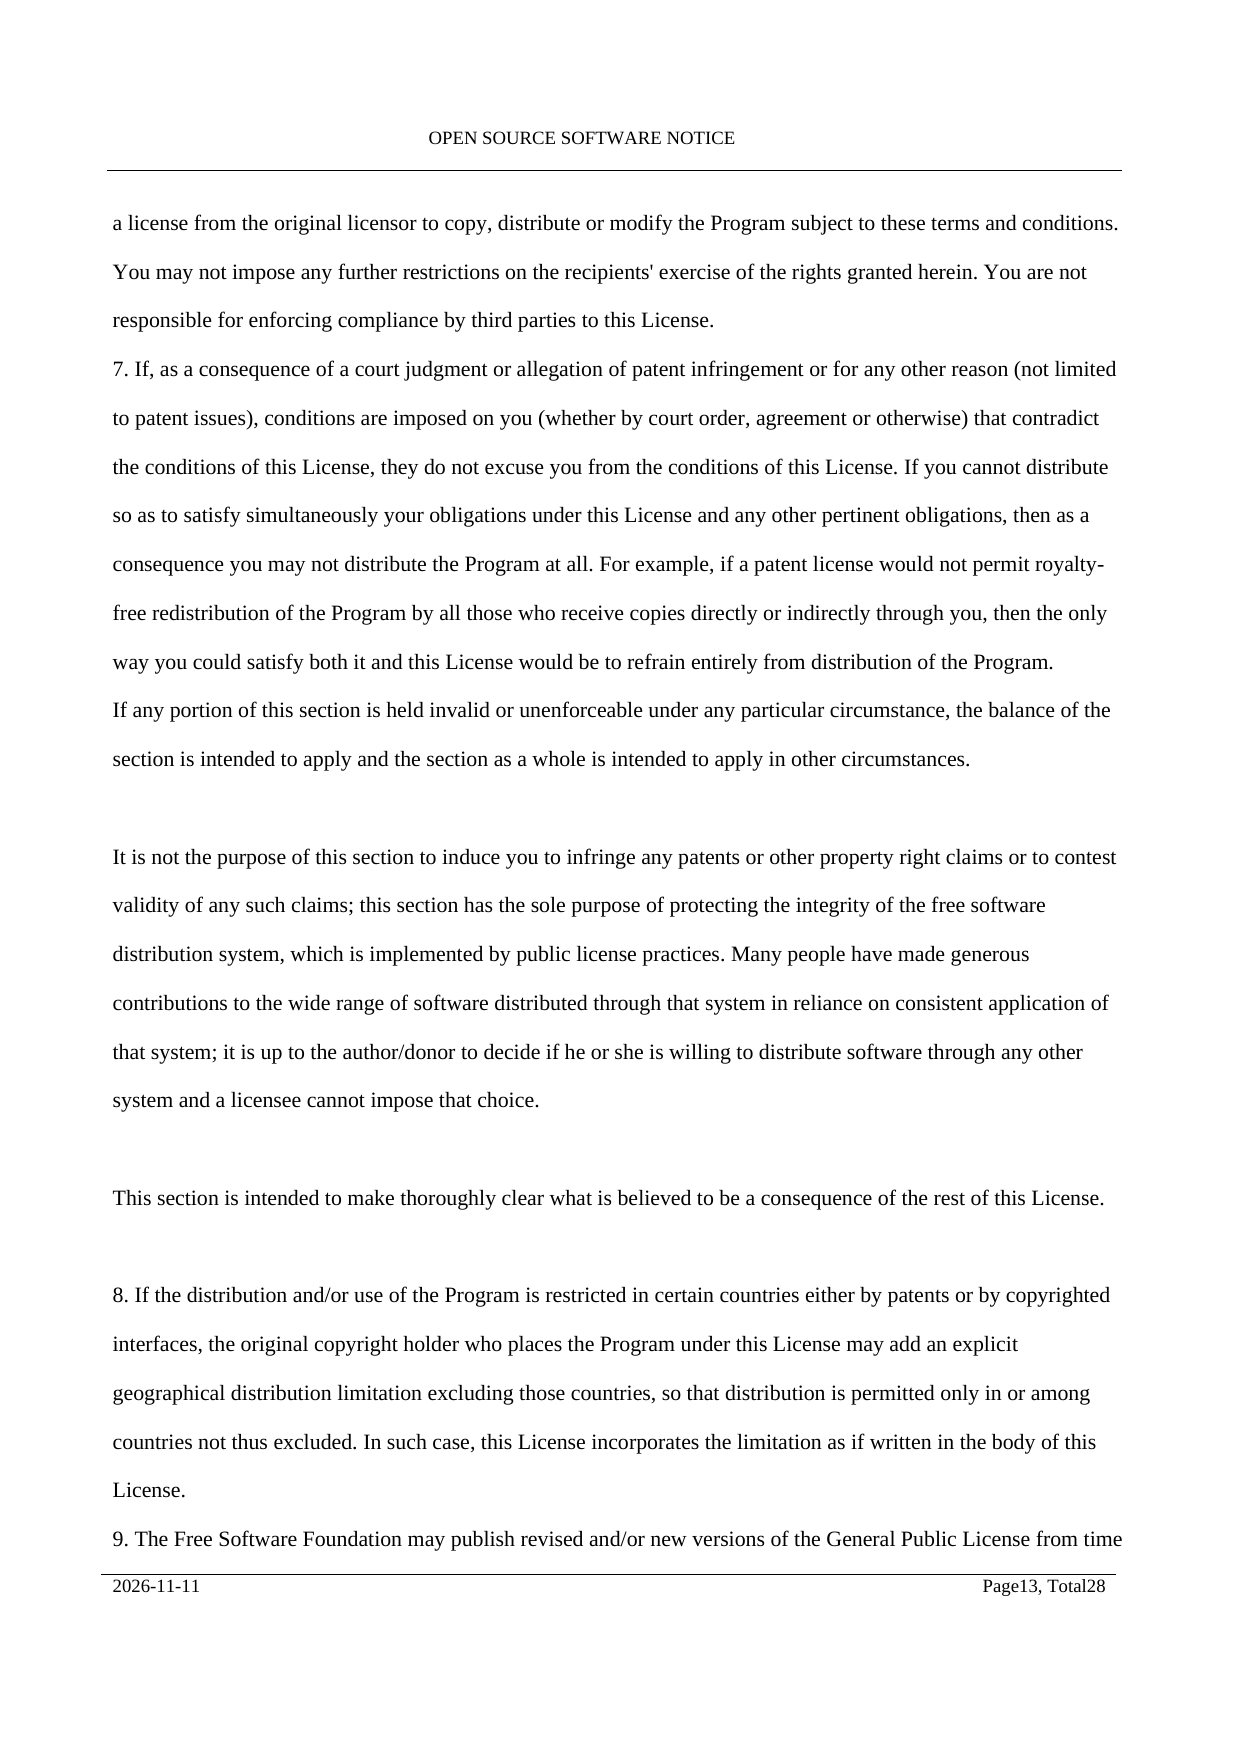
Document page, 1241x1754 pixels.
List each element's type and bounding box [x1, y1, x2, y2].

text [112, 206, 1128, 1555]
